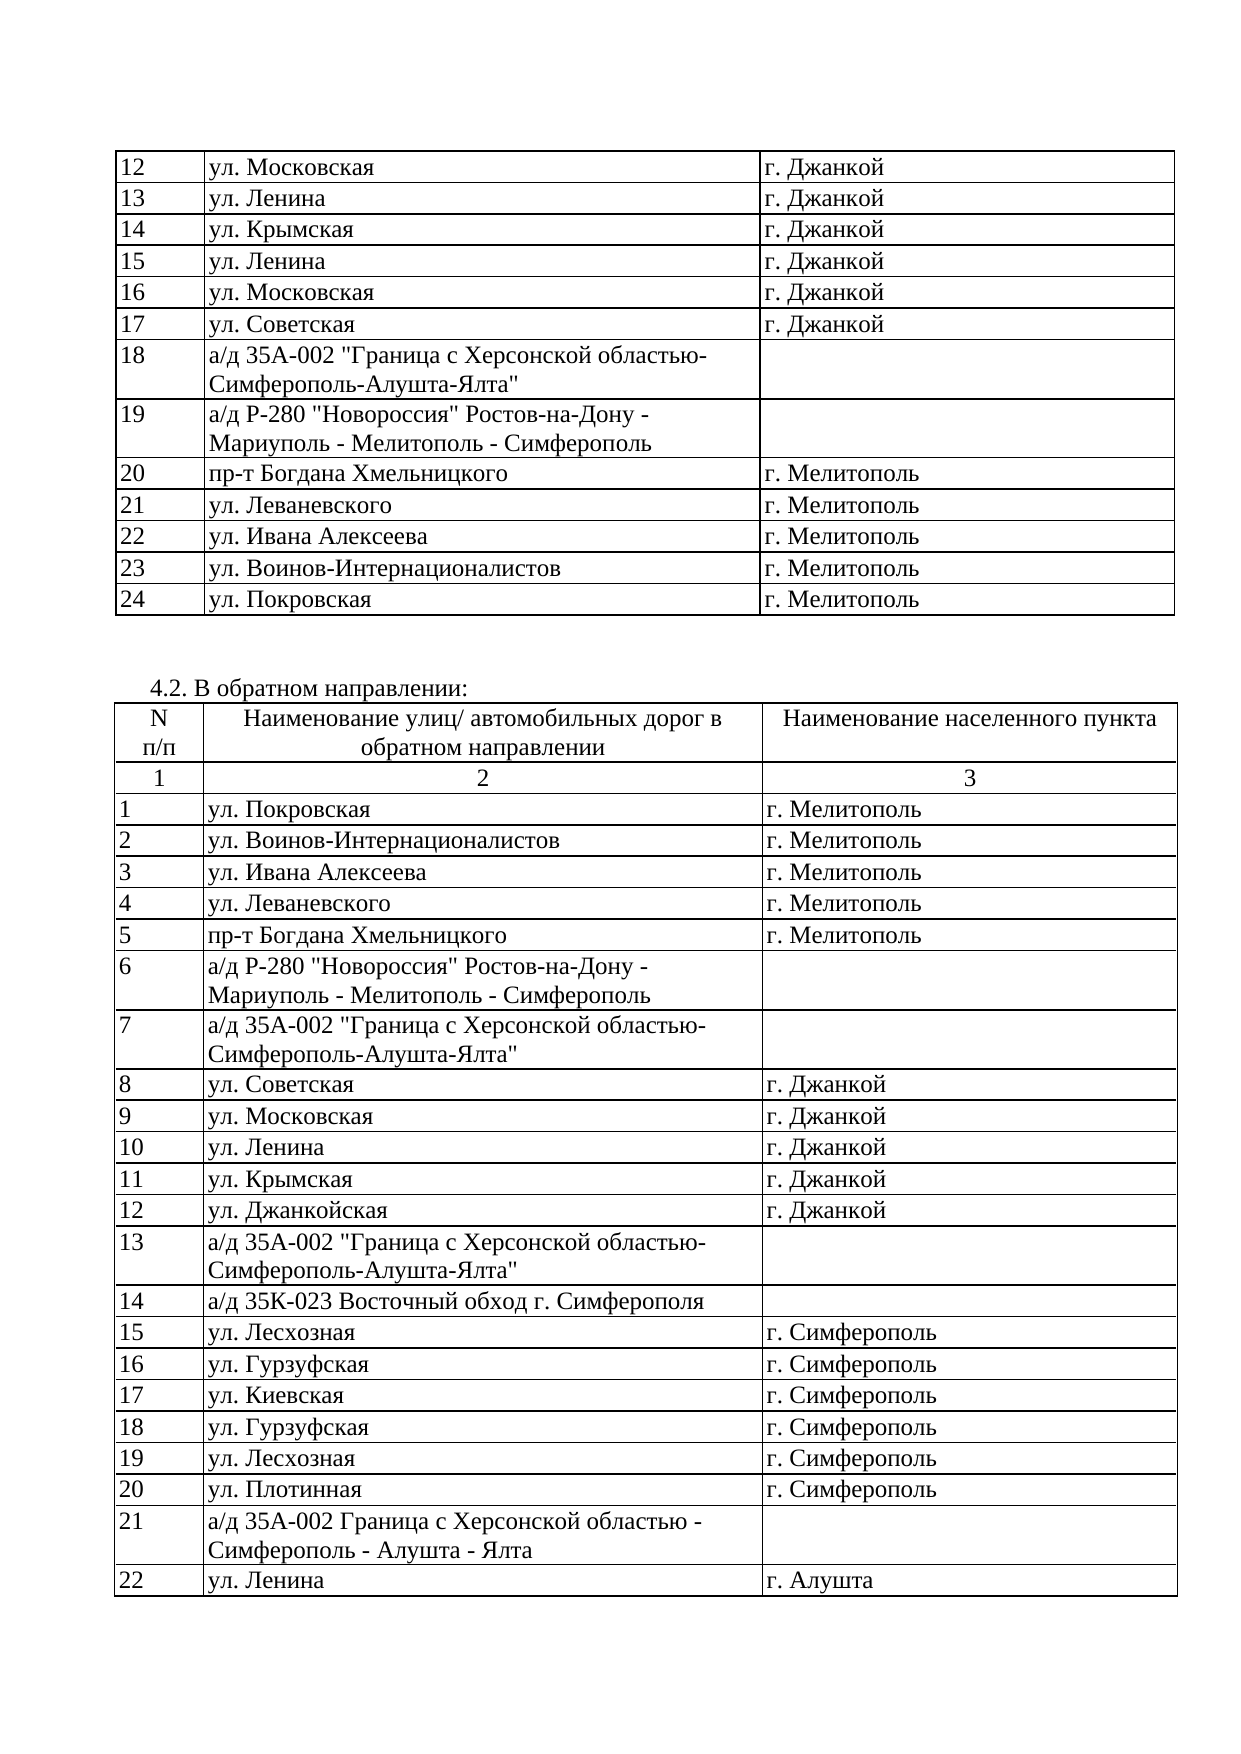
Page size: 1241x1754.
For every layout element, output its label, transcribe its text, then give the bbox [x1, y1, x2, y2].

table_cell 11 [115, 1163, 203, 1194]
table_cell ул. Покровская [205, 584, 759, 614]
table_cell [763, 1284, 1177, 1316]
table_cell а/д 35А-002 "Граница с Херсонской областью-Симферополь-Алушта-Ялта" [204, 1011, 762, 1068]
table_cell г. Мелитополь [761, 553, 1174, 583]
table_cell а/д 35А-002 "Граница с Херсонской областью-Симферополь-Алушта-Ялта" [204, 1227, 762, 1284]
table_cell ул. Леваневского [205, 490, 759, 520]
table_cell 18 [115, 1411, 203, 1442]
table_cell г. Джанкой [761, 215, 1174, 244]
table_cell 1 [115, 794, 203, 824]
table_cell ул. Воинов-Интернационалистов [204, 826, 762, 855]
table_cell г. Джанкой [761, 246, 1174, 276]
table_cell ул. Лесхозная [204, 1443, 762, 1473]
table_cell пр-т Богдана Хмельницкого [205, 458, 759, 488]
table_cell ул. Советская [205, 309, 759, 339]
table_cell 19 [115, 1443, 203, 1473]
table_cell 18 [117, 340, 204, 398]
table_cell 5 [115, 919, 203, 950]
table_cell ул. Московская [204, 1101, 762, 1131]
table_cell [761, 400, 1174, 457]
table_cell ул. Джанкойская [204, 1195, 762, 1225]
table_cell г. Джанкой [763, 1131, 1177, 1162]
table_cell 16 [115, 1348, 203, 1379]
table_cell г. Симферополь [763, 1442, 1177, 1473]
table_cell 22 [115, 1565, 203, 1595]
table_cell 9 [115, 1100, 203, 1131]
table_cell г. Мелитополь [761, 458, 1174, 488]
table_cell 16 [117, 277, 204, 307]
table_cell 7 [115, 1010, 203, 1068]
table_cell ул. Плотинная [204, 1475, 762, 1504]
table_header Наименование улиц/ автомобильных дорог в обратном направлении [204, 704, 762, 761]
table_cell г. Симферополь [763, 1347, 1177, 1379]
table_cell 17 [117, 309, 204, 339]
table_cell ул. Гурзуфская [204, 1349, 762, 1379]
table_cell ул. Ленина [204, 1132, 762, 1162]
table_cell 3 [763, 761, 1177, 792]
table_cell г. Мелитополь [763, 855, 1177, 887]
table_cell [763, 1009, 1177, 1068]
table_cell ул. Крымская [204, 1164, 762, 1194]
table_cell г. Симферополь [763, 1410, 1177, 1442]
table_cell пр-т Богдана Хмельницкого [204, 920, 762, 950]
table_cell ул. Ленина [205, 183, 759, 213]
table_cell г. Мелитополь [761, 584, 1174, 614]
table_cell 21 [117, 490, 204, 520]
table_cell 2 [204, 763, 762, 792]
table_cell г. Мелитополь [763, 918, 1177, 950]
table_cell г. Мелитополь [763, 824, 1177, 855]
table_cell а/д 35А-002 Граница с Херсонской областью - Симферополь - Алушта - Ялта [204, 1506, 762, 1563]
table_cell 6 [115, 951, 203, 1009]
table_cell а/д 35К-023 Восточный обход г. Симферополя [204, 1286, 762, 1316]
table_cell 14 [117, 215, 204, 244]
table_cell 20 [115, 1474, 203, 1504]
table_cell ул. Ивана Алексеева [204, 857, 762, 887]
table_cell [761, 340, 1174, 398]
table_cell г. Джанкой [761, 152, 1174, 181]
table_cell г. Симферополь [763, 1316, 1177, 1347]
table_cell 1 [115, 762, 203, 792]
table_cell ул. Ленина [204, 1565, 762, 1595]
table_cell ул. Московская [205, 152, 759, 181]
table_cell 3 [115, 856, 203, 887]
table_cell 20 [117, 458, 204, 488]
table_cell 8 [115, 1069, 203, 1099]
table_cell г. Симферополь [763, 1379, 1177, 1410]
table_cell г. Джанкой [763, 1162, 1177, 1194]
table_cell ул. Крымская [205, 215, 759, 244]
table_cell 2 [115, 825, 203, 855]
table_cell а/д Р-280 "Новороссия" Ростов-на-Дону - Мариуполь - Мелитополь - Симферополь [204, 951, 762, 1009]
table_header Наименование населенного пункта [763, 704, 1177, 761]
table_cell г. Джанкой [761, 183, 1174, 213]
table_cell г. Мелитополь [763, 793, 1177, 824]
table_cell 15 [115, 1317, 203, 1347]
table_cell 23 [117, 553, 204, 583]
table_cell ул. Советская [204, 1070, 762, 1099]
table_cell 17 [115, 1380, 203, 1410]
table_cell г. Джанкой [763, 1068, 1177, 1099]
table_header N п/п [115, 704, 203, 761]
table_cell г. Джанкой [761, 277, 1174, 307]
table_cell ул. Леваневского [204, 888, 762, 918]
table_cell [763, 1225, 1177, 1284]
table_cell 13 [117, 183, 204, 213]
table_cell 10 [115, 1132, 203, 1162]
table_cell 12 [115, 1195, 203, 1225]
table_cell ул. Покровская [204, 794, 762, 824]
table_cell г. Джанкой [763, 1099, 1177, 1131]
table_cell ул. Воинов-Интернационалистов [205, 553, 759, 583]
table_cell ул. Ленина [205, 246, 759, 276]
table_cell 22 [117, 521, 204, 551]
table_cell г. Мелитополь [761, 521, 1174, 551]
table_cell 24 [117, 584, 204, 614]
table_cell [763, 950, 1177, 1009]
table_cell 4 [115, 888, 203, 918]
table_cell [763, 1505, 1177, 1563]
table_cell 21 [115, 1506, 203, 1563]
table_cell г. Алушта [763, 1564, 1177, 1595]
table_cell г. Мелитополь [763, 887, 1177, 918]
table_cell ул. Московская [205, 277, 759, 307]
table_cell г. Джанкой [763, 1194, 1177, 1225]
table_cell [205, 340, 759, 398]
table_cell 13 [115, 1226, 203, 1284]
table_cell ул. Лесхозная [204, 1317, 762, 1347]
text 4.2. В обратном направлении: [150, 673, 1090, 702]
table_cell ул. Гурзуфская [204, 1412, 762, 1442]
table_cell г. Мелитополь [761, 490, 1174, 520]
table_cell г. Симферополь [763, 1473, 1177, 1504]
table_cell 14 [115, 1285, 203, 1316]
table_cell ул. Киевская [204, 1380, 762, 1410]
table_cell ул. Ивана Алексеева [205, 521, 759, 551]
table_cell 15 [117, 246, 204, 276]
table_cell г. Джанкой [761, 309, 1174, 339]
table_cell 12 [117, 152, 204, 181]
table_cell 19 [117, 400, 204, 457]
table_cell а/д Р-280 "Новороссия" Ростов-на-Дону - Мариуполь - Мелитополь - Симферополь [205, 400, 759, 457]
